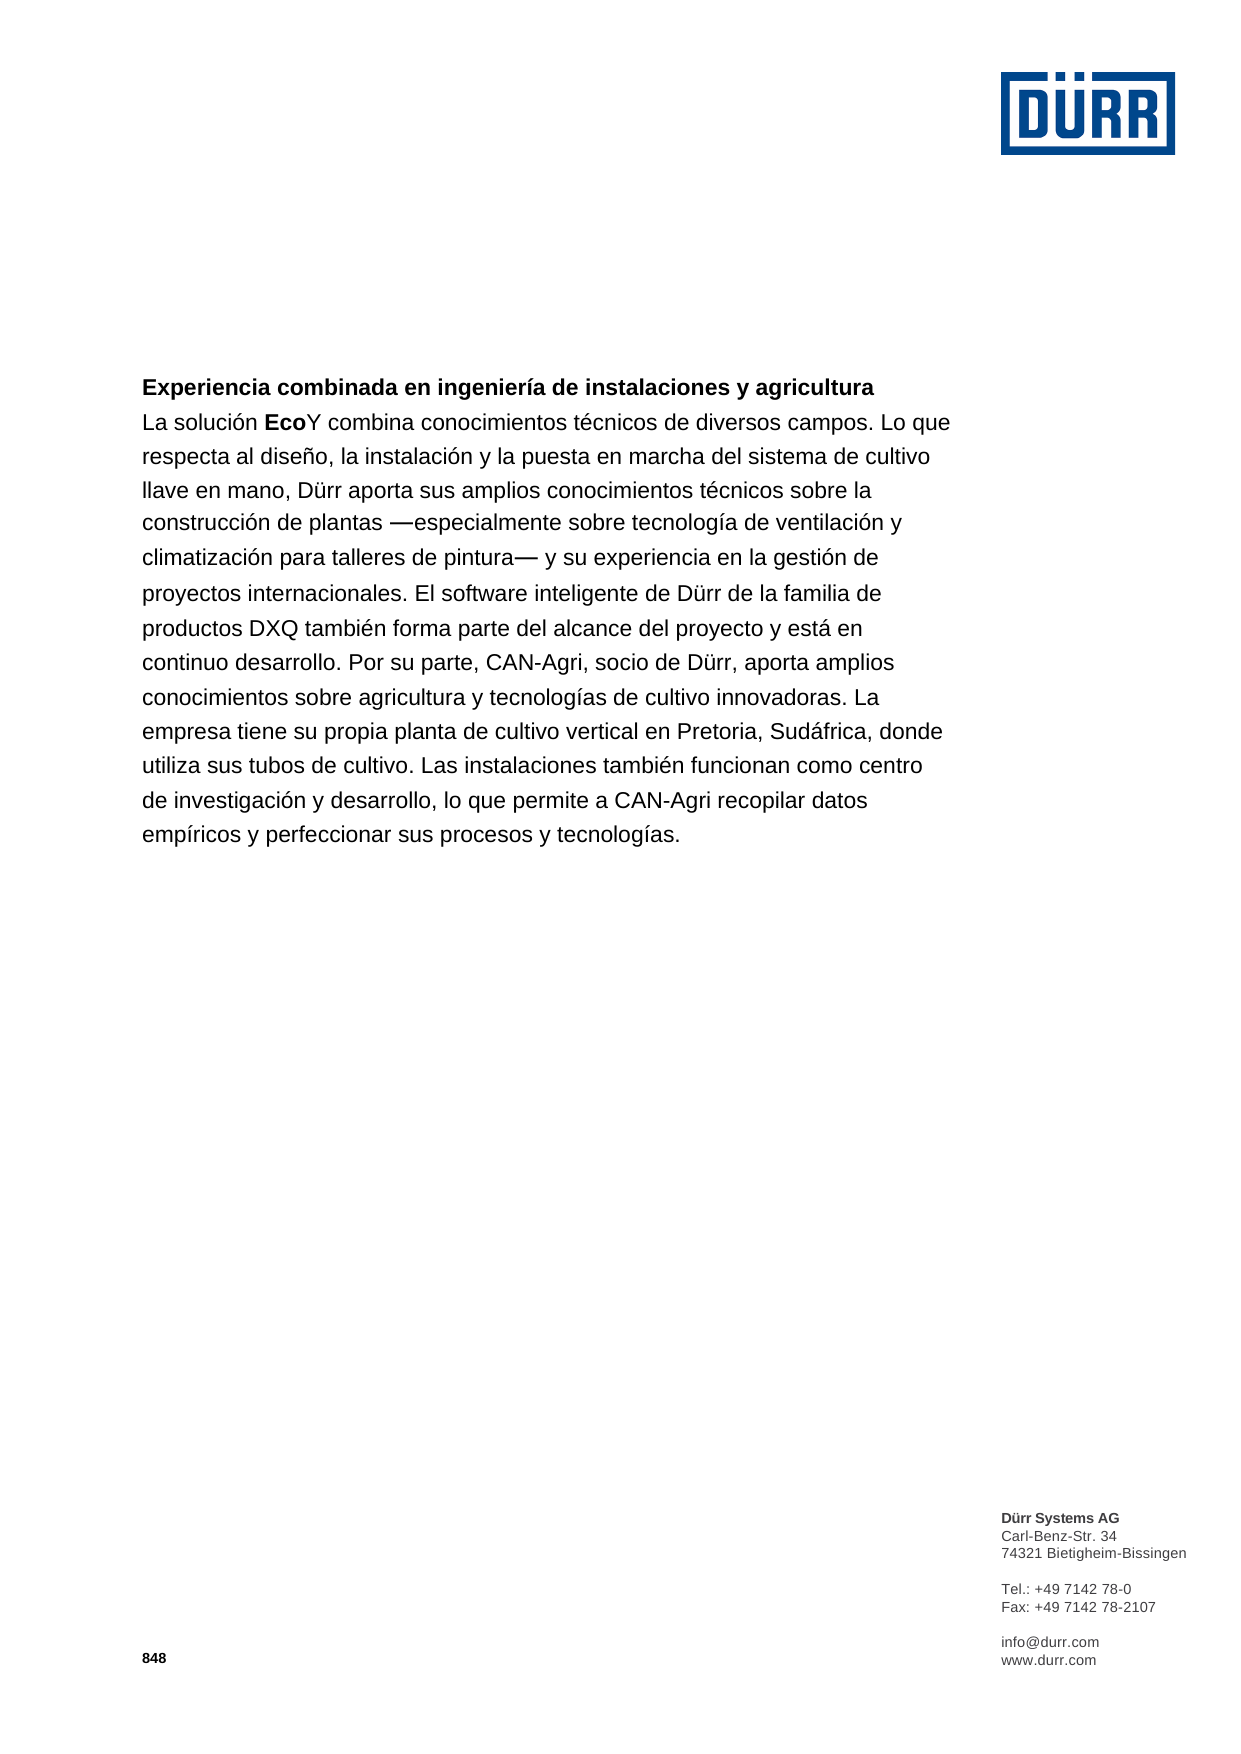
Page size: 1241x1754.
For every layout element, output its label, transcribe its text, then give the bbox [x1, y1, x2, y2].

text La solución EcoY combina conocimientos técnicos de diversos campos. Lo que respecta al diseño, la instalación y la puesta en marcha del sistema de cultivo llave en mano, Dürr aporta sus amplios conocimientos técnicos sobre la construcción de plantas —especialmente sobre tecnología de ventilación y climatización para talleres de pintura— y su experiencia en la gestión de proyectos internacionales. El software inteligente de Dürr de la familia de productos DXQ también forma parte del alcance del proyecto y está en continuo desarrollo. Por su parte, CAN-Agri, socio de Dürr, aporta amplios conocimientos sobre agricultura y tecnologías de cultivo innovadoras. La empresa tiene su propia planta de cultivo vertical en Pretoria, Sudáfrica, donde utiliza sus tubos de cultivo. Las instalaciones también funcionan como centro de investigación y desarrollo, lo que permite a CAN-Agri recopilar datos empíricos y perfeccionar sus procesos y tecnologías. [142, 401, 951, 847]
picture [1001, 72, 1175, 155]
text Experiencia combinada en ingeniería de instalaciones y agricultura [142, 366, 951, 401]
